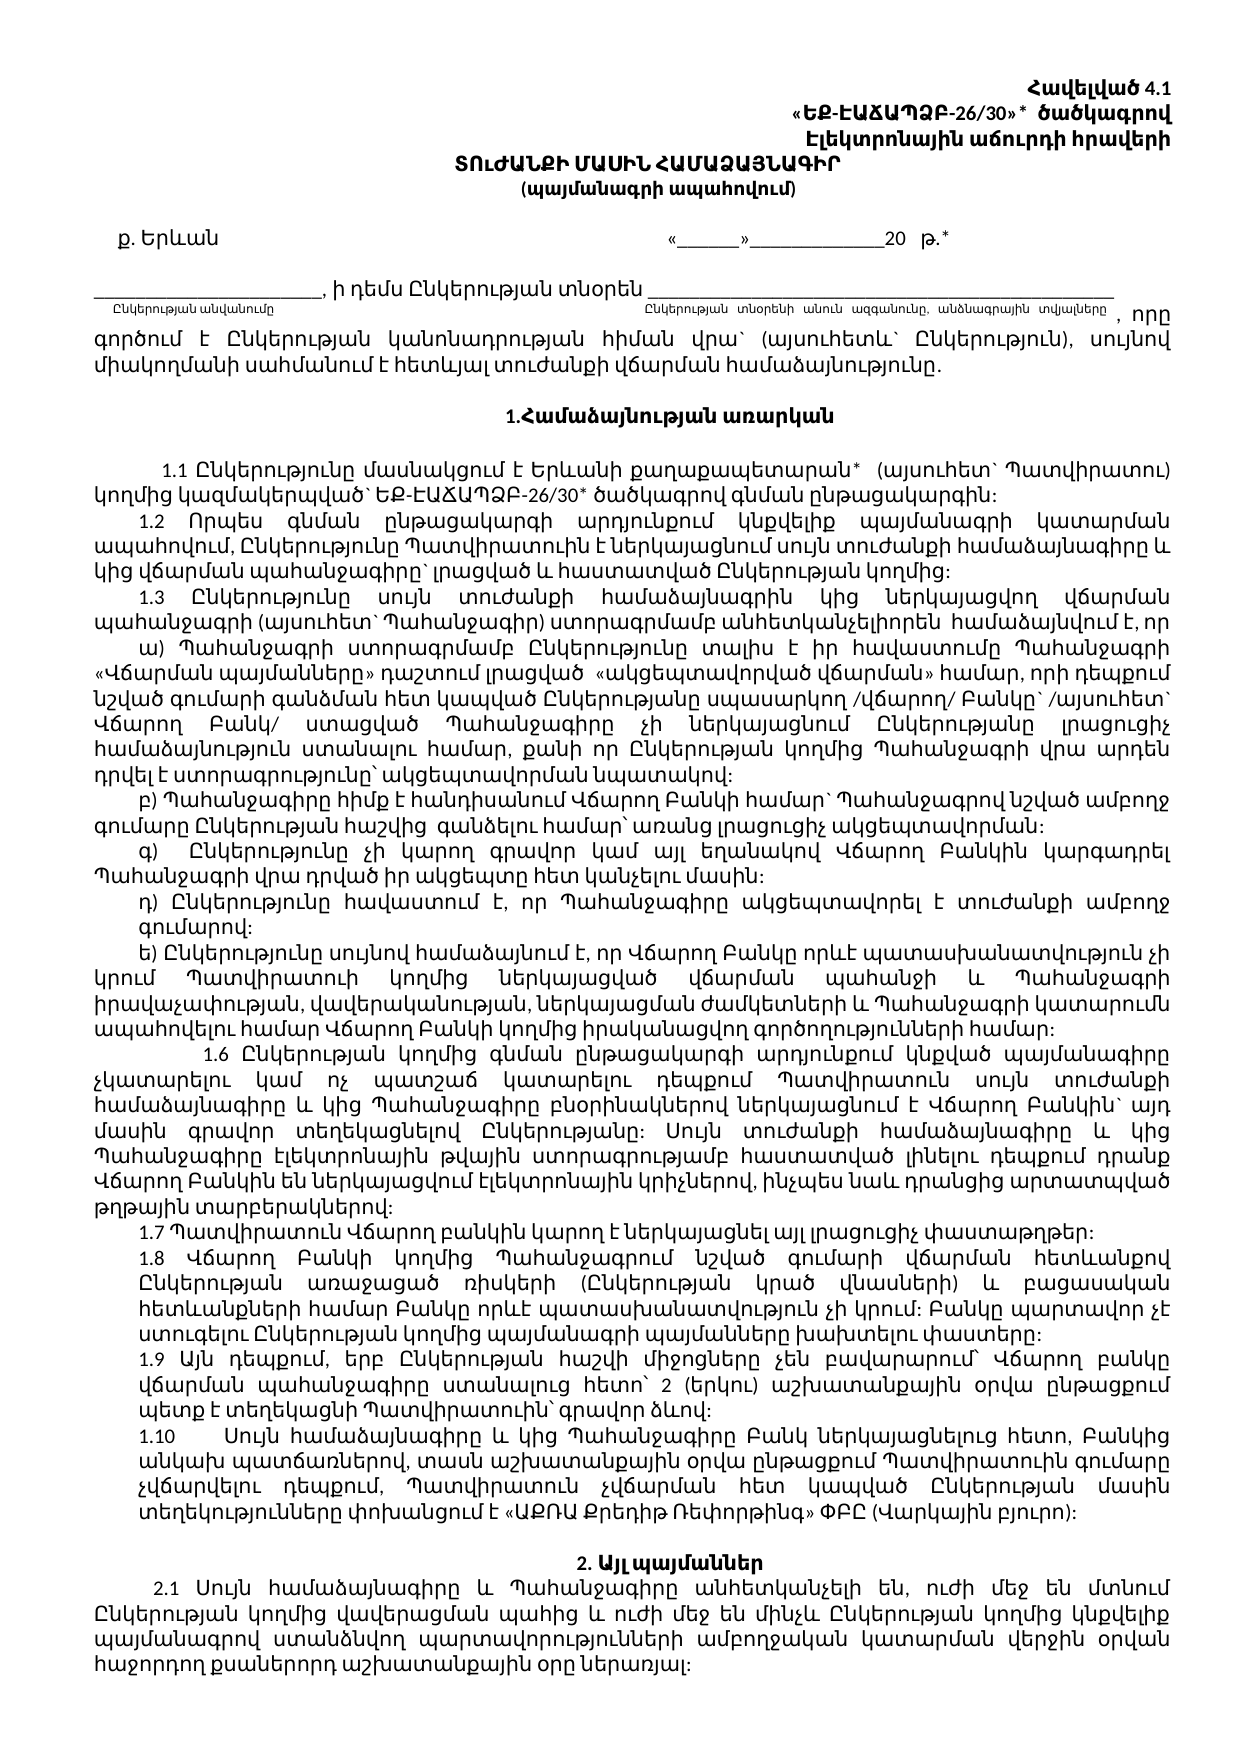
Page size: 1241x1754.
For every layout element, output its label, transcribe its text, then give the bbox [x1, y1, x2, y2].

text ե) Ընկերությունը սույնով համաձայնում է, որ Վճարող Բանկը որևէ պատասխանատվություն չի կրում Պատվիրատուի կողմից ներկայացված վճարման պահանջի և Պահանջագրի իրավաչափության, վավերականության, ներկայացման ժամկետների և Պահանջագրի կատարումն ապահովելու համար Վճարող Բանկի կողմից իրականացվող գործողությունների համար: [94, 940, 1171, 1042]
text ՏՈւԺԱՆՔԻ ՄԱՍԻՆ ՀԱՄԱՁԱՅՆԱԳԻՐ [94, 151, 1171, 177]
text (պայմանագրի ապահովում) [94, 177, 1171, 199]
text 1.7 Պատվիրատուն Վճարող բանկին կարող է ներկայացնել այլ լրացուցիչ փաստաթղթեր: [138, 1219, 1171, 1245]
text 1.9 Այն դեպքում, երբ Ընկերության հաշվի միջոցները չեն բավարարում՝ Վճարող բանկը վճարման պահանջագիրը ստանալուց հետո՝ 2 (երկու) աշխատանքային օրվա ընթացքում պետք է տեղեկացնի Պատվիրատուին՝ գրավոր ձևով: [138, 1347, 1171, 1423]
text 1.Համաձայնության առարկան [169, 403, 1171, 428]
text ______________________, ի դեմս Ընկերության տնօրեն _____________________________________________ [94, 276, 1171, 301]
text 1.1 Ընկերությունը մասնակցում է Երևանի քաղաքապետարան* (այսուհետ` Պատվիրատու) կողմից կազմակերպված` ԵՔ-ԷԱՃԱՊՁԲ-26/30* ծածկագրով գնման ընթացակարգին: [94, 457, 1171, 508]
text բ) Պահանջագիրը հիմք է հանդիսանում Վճարող Բանկի համար` Պահանջագրով նշված ամբողջ գումարը Ընկերության հաշվից գանձելու համար՝ առանց լրացուցիչ ակցեպտավորման: [94, 787, 1171, 838]
text 1.8 Վճարող Բանկի կողմից Պահանջագրում նշված գումարի վճարման հետևանքով Ընկերության առաջացած ռիսկերի (Ընկերության կրած վնասների) և բացասական հետևանքների համար Բանկը որևէ պատասխանատվություն չի կրում: Բանկը պարտավոր չէ ստուգելու Ընկերության կողմից պայմանագրի պայմանները խախտելու փաստերը: [138, 1245, 1171, 1347]
text 1.6 Ընկերության կողմից գնման ընթացակարգի արդյունքում կնքված պայմանագիրը չկատարելու կամ ոչ պատշաճ կատարելու դեպքում Պատվիրատուն սույն տուժանքի համաձայնագիրը և կից Պահանջագիրը բնօրինակներով ներկայացնում է Վճարող Բանկին` այդ մասին գրավոր տեղեկացնելով Ընկերությանը: Սույն տուժանքի համաձայնագիրը և կից Պահանջագիրը էլեկտրոնային թվային ստորագրությամբ հաստատված լինելու դեպքում դրանք Վճարող Բանկին են ներկայացվում էլեկտրոնային կրիչներով, ինչպես նաև դրանցից արտատպված թղթային տարբերակներով: [94, 1042, 1171, 1219]
text 1.2 Որպես գնման ընթացակարգի արդյունքում կնքվելիք պայմանագրի կատարման ապահովում, Ընկերությունը Պատվիրատուին է ներկայացնում սույն տուժանքի համաձայնագիրը և կից վճարման պահանջագիրը` լրացված և հաստատված Ընկերության կողմից: [94, 508, 1171, 584]
text 1.3 Ընկերությունը սույն տուժանքի համաձայնագրին կից ներկայացվող վճարման պահանջագրի (այսուհետ` Պահանջագիր) ստորագրմամբ անհետկանչելիորեն համաձայնվում է, որ [94, 584, 1171, 635]
text ք. Երևան «______»_____________20 թ.* [94, 225, 1171, 250]
text Ընկերության անվանումը Ընկերության տնօրենի անուն ազգանունը, անձնագրային տվյալները , որը գործում է Ընկերության կանոնադրության հիման վրա` (այսուհետև` Ընկերություն), սույնով միակողմանի սահմանում է հետևյալ տուժանքի վճարման համաձայնությունը. [94, 301, 1171, 377]
text Էլեկտրոնային աճուրդի հրավերի [94, 126, 1171, 151]
text ա) Պահանջագրի ստորագրմամբ Ընկերությունը տալիս է իր հավաստումը Պահանջագրի «Վճարման պայմանները» դաշտում լրացված «ակցեպտավորված վճարման» համար, որի դեպքում նշված գումարի գանձման հետ կապված Ընկերությանը սպասարկող /վճարող/ Բանկը` /այսուհետ` Վճարող Բանկ/ ստացված Պահանջագիրը չի ներկայացնում Ընկերությանը լրացուցիչ համաձայնություն ստանալու համար, քանի որ Ընկերության կողմից Պահանջագրի վրա արդեն դրվել է ստորագրությունը՝ ակցեպտավորման նպատակով: [94, 635, 1171, 787]
text Հավելված 4.1 [94, 75, 1171, 100]
text «ԵՔ-ԷԱՃԱՊՁԲ-26/30»* ծածկագրով [94, 100, 1171, 126]
text 1.10 Սույն համաձայնագիրը և կից Պահանջագիրը Բանկ ներկայացնելուց հետո, Բանկից անկախ պատճառներով, տասն աշխատանքային օրվա ընթացքում Պատվիրատուին գումարը չվճարվելու դեպքում, Պատվիրատուն չվճարման հետ կապված Ընկերության մասին տեղեկությունները փոխանցում է «ԱՔՌԱ Քրեդիթ Ռեփորթինգ» ՓԲԸ (Վարկային բյուրո): [138, 1423, 1171, 1524]
text դ) Ընկերությունը հավաստում է, որ Պահանջագիրը ակցեպտավորել է տուժանքի ամբողջ գումարով: [138, 889, 1171, 940]
text գ) Ընկերությունը չի կարող գրավոր կամ այլ եղանակով Վճարող Բանկին կարգադրել Պահանջագրի վրա դրված իր ակցեպտը հետ կանչելու մասին: [94, 838, 1171, 889]
text 2. Այլ պայմաններ [169, 1550, 1171, 1575]
text 2.1 Սույն համաձայնագիրը և Պահանջագիրը անհետկանչելի են, ուժի մեջ են մտնում Ընկերության կողմից վավերացման պահից և ուժի մեջ են մինչև Ընկերության կողմից կնքվելիք պայմանագրով ստանձնվող պարտավորությունների ամբողջական կատարման վերջին օրվան հաջորդող քսաներորդ աշխատանքային օրը ներառյալ: [94, 1575, 1171, 1677]
